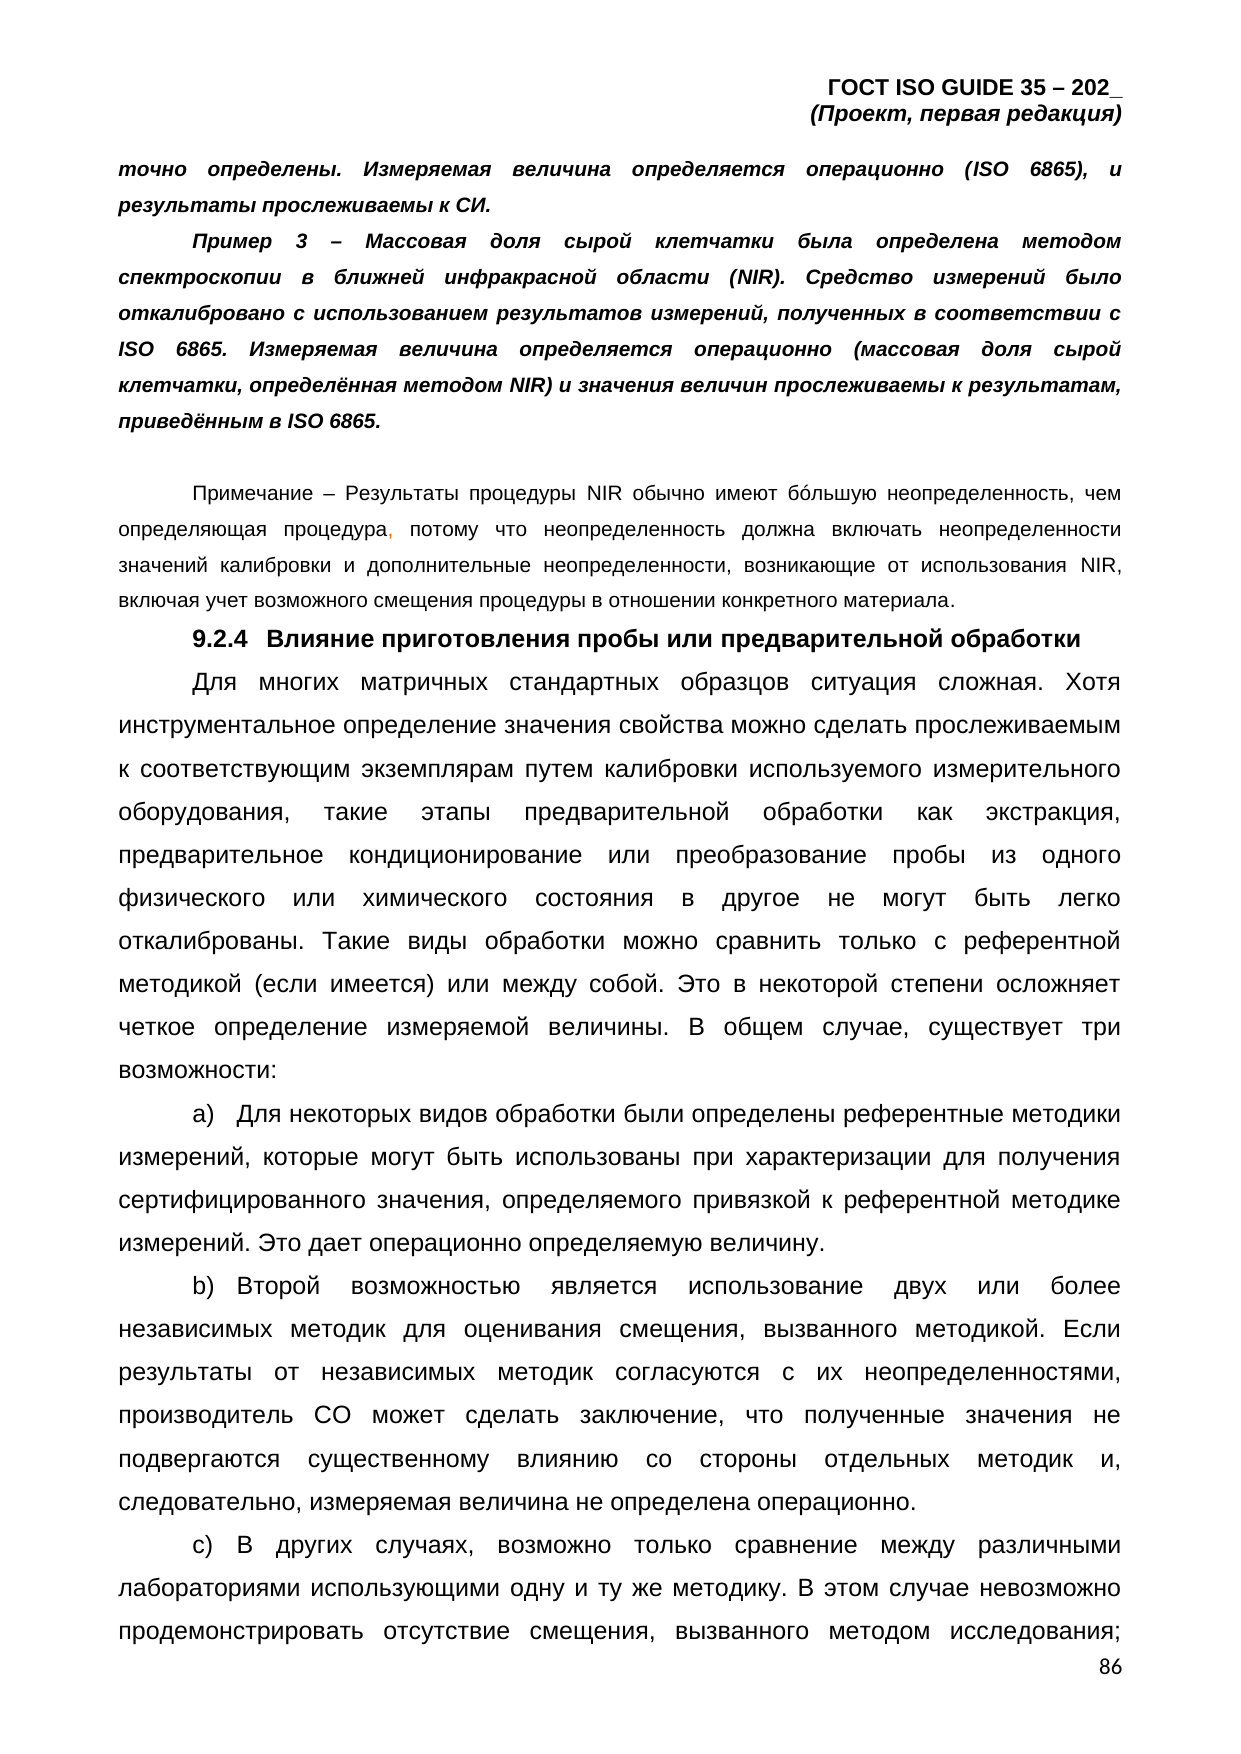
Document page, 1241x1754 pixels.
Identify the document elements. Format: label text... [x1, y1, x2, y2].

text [118, 1530, 1122, 1645]
text 9.2.4 Влияние приготовления пробы или предварительной обработки [118, 624, 1122, 653]
text Пример 3 – Массовая доля сырой клетчатки была определена методом спектроскопии в ближней инфракрасной области (NIR). Средство измерений было откалибровано с использованием результатов измерений, полученных в соответствии с ISO 6865. Измеряемая величина определяется операционно (массовая доля сырой клетчатки, определённая методом NIR) и значения величин прослеживаемы к результатам, приведённым в ISO 6865. [118, 229, 1122, 433]
text a) Для некоторых видов обработки были определены референтные методики измерений, которые могут быть использованы при характеризации для получения сертифицированного значения, определяемого привязкой к референтной методике измерений. Это дает операционно определяемую величину. [118, 1099, 1122, 1257]
text Для многих матричных стандартных образцов ситуация сложная. Хотя инструментальное определение значения свойства можно сделать прослеживаемым к соответствующим экземплярам путем калибровки используемого измерительного оборудования, такие этапы предварительной обработки как экстракция, предварительное кондиционирование или преобразование пробы из одного физического или химического состояния в другое не могут быть легко откалиброваны. Такие виды обработки можно сравнить только с референтной методикой (если имеется) или между собой. Это в некоторой степени осложняет четкое определение измеряемой величины. В общем случае, существует три возможности: [118, 667, 1122, 1084]
text Примечание – Результаты процедуры NIR обычно имеют бóльшую неопределенность, чем определяющая процедура, потому что неопределенность должна включать неопределенности значений калибровки и дополнительные неопределенности, возникающие от использования NIR, включая учет возможного смещения процедуры в отношении конкретного материала. [118, 481, 1122, 612]
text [118, 157, 1122, 217]
text b) Второй возможностью является использование двух или более независимых методик для оценивания смещения, вызванного методикой. Если результаты от независимых методик согласуются с их неопределенностями, производитель СО может сделать заключение, что полученные значения не подвергаются существенному влиянию со стороны отдельных методик и, следовательно, измеряемая величина не определена операционно. [118, 1271, 1122, 1516]
